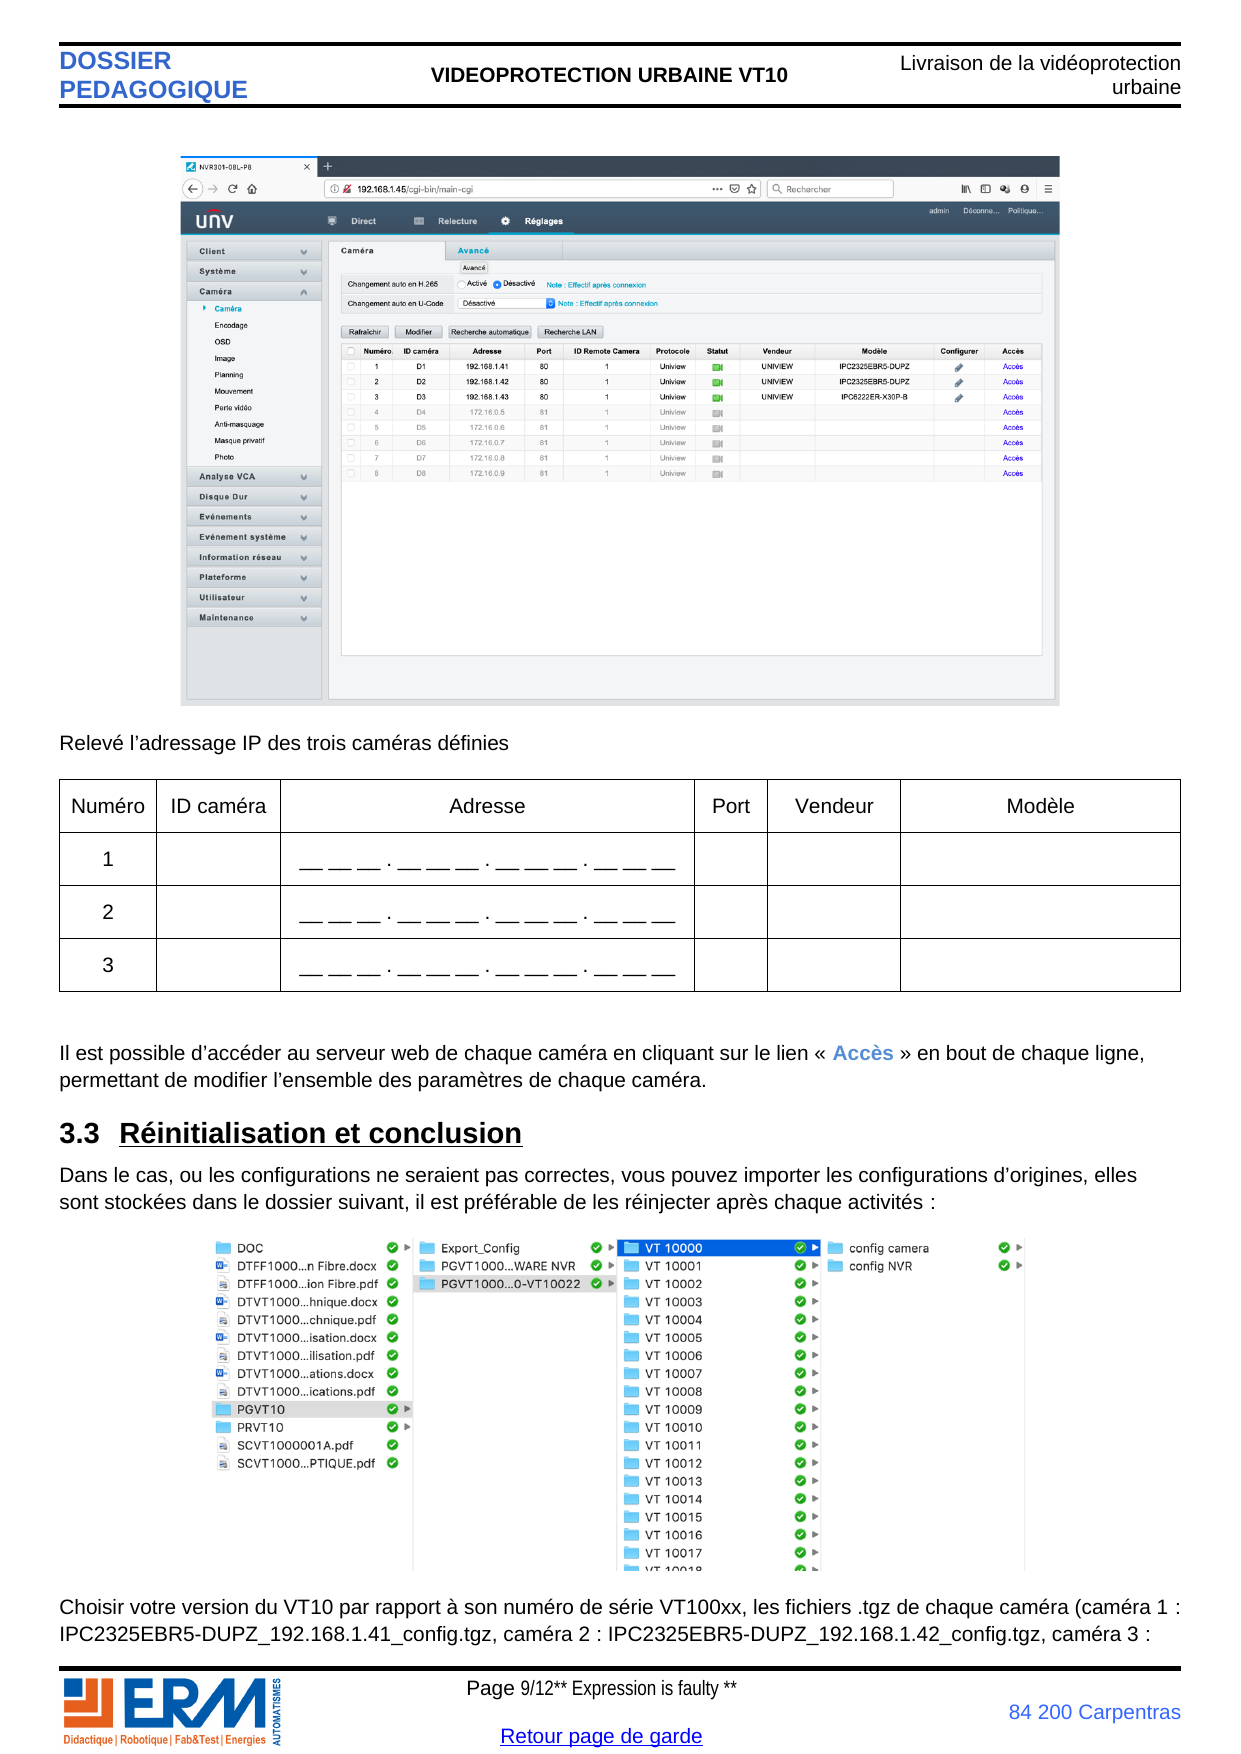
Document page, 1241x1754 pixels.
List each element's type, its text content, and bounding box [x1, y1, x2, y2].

table_cell 2 [60, 886, 156, 938]
table_cell [695, 833, 767, 885]
table_cell __ __ __ . __ __ __ . __ __ __ . __ __ __ [281, 886, 694, 938]
table_cell [768, 833, 900, 885]
table_header Port [695, 780, 767, 832]
table_cell [695, 939, 767, 991]
table_cell 1 [60, 833, 156, 885]
table_cell [695, 886, 767, 938]
table_cell [901, 833, 1180, 885]
table_cell [157, 886, 280, 938]
picture [211, 1238, 1029, 1571]
table_cell __ __ __ . __ __ __ . __ __ __ . __ __ __ [281, 833, 694, 885]
text Dans le cas, ou les configurations ne seraient pas correctes, vous pouvez importer les configurations d’origines, elles sont stockées dans le dossier suivant, il est préférable de les réinjecter après chaque activités : [59, 1162, 1181, 1214]
table_cell [768, 939, 900, 991]
table_cell __ __ __ . __ __ __ . __ __ __ . __ __ __ [281, 939, 694, 991]
table_cell [901, 939, 1180, 991]
picture [180, 156, 1060, 706]
table_cell 3 [60, 939, 156, 991]
table_header Vendeur [768, 780, 900, 832]
table_cell [157, 833, 280, 885]
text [59, 1594, 1181, 1646]
text Il est possible d’accéder au serveur web de chaque caméra en cliquant sur le lien « Accès » en bout de chaque ligne, permettant de modifier l’ensemble des paramètres de chaque caméra. [59, 1041, 1181, 1092]
subtitle Réinitialisation et conclusion [59, 1116, 1181, 1150]
table_header ID caméra [157, 780, 280, 832]
table_header Numéro [60, 780, 156, 832]
table_cell [901, 886, 1180, 938]
table_header Adresse [281, 780, 694, 832]
table_cell [157, 939, 280, 991]
text Relevé l’adressage IP des trois caméras définies [59, 730, 1181, 754]
table_header Modèle [901, 780, 1180, 832]
table_cell [768, 886, 900, 938]
